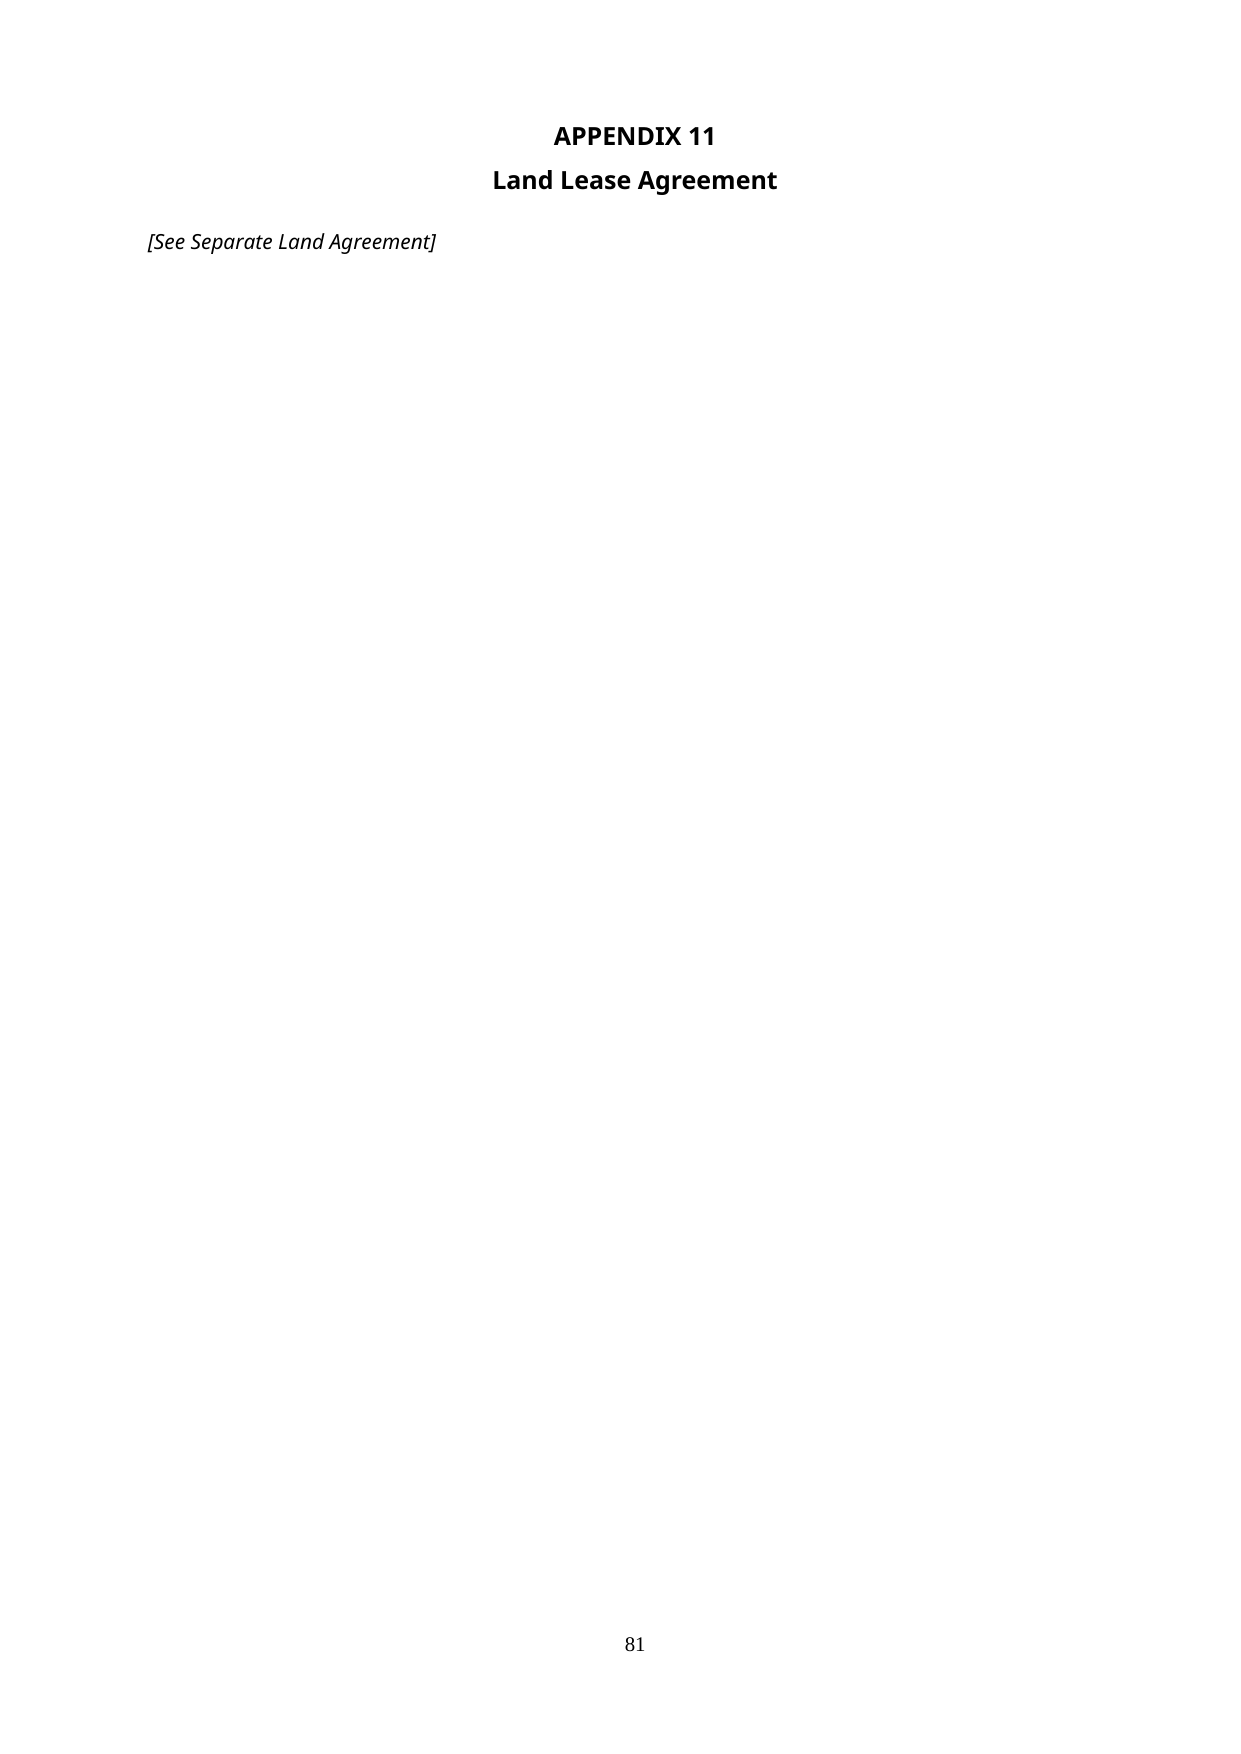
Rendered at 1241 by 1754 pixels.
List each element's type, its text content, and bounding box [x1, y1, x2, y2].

text [See Separate Land Agreement] [148, 227, 1122, 256]
text Land Lease Agreement [148, 118, 1122, 196]
